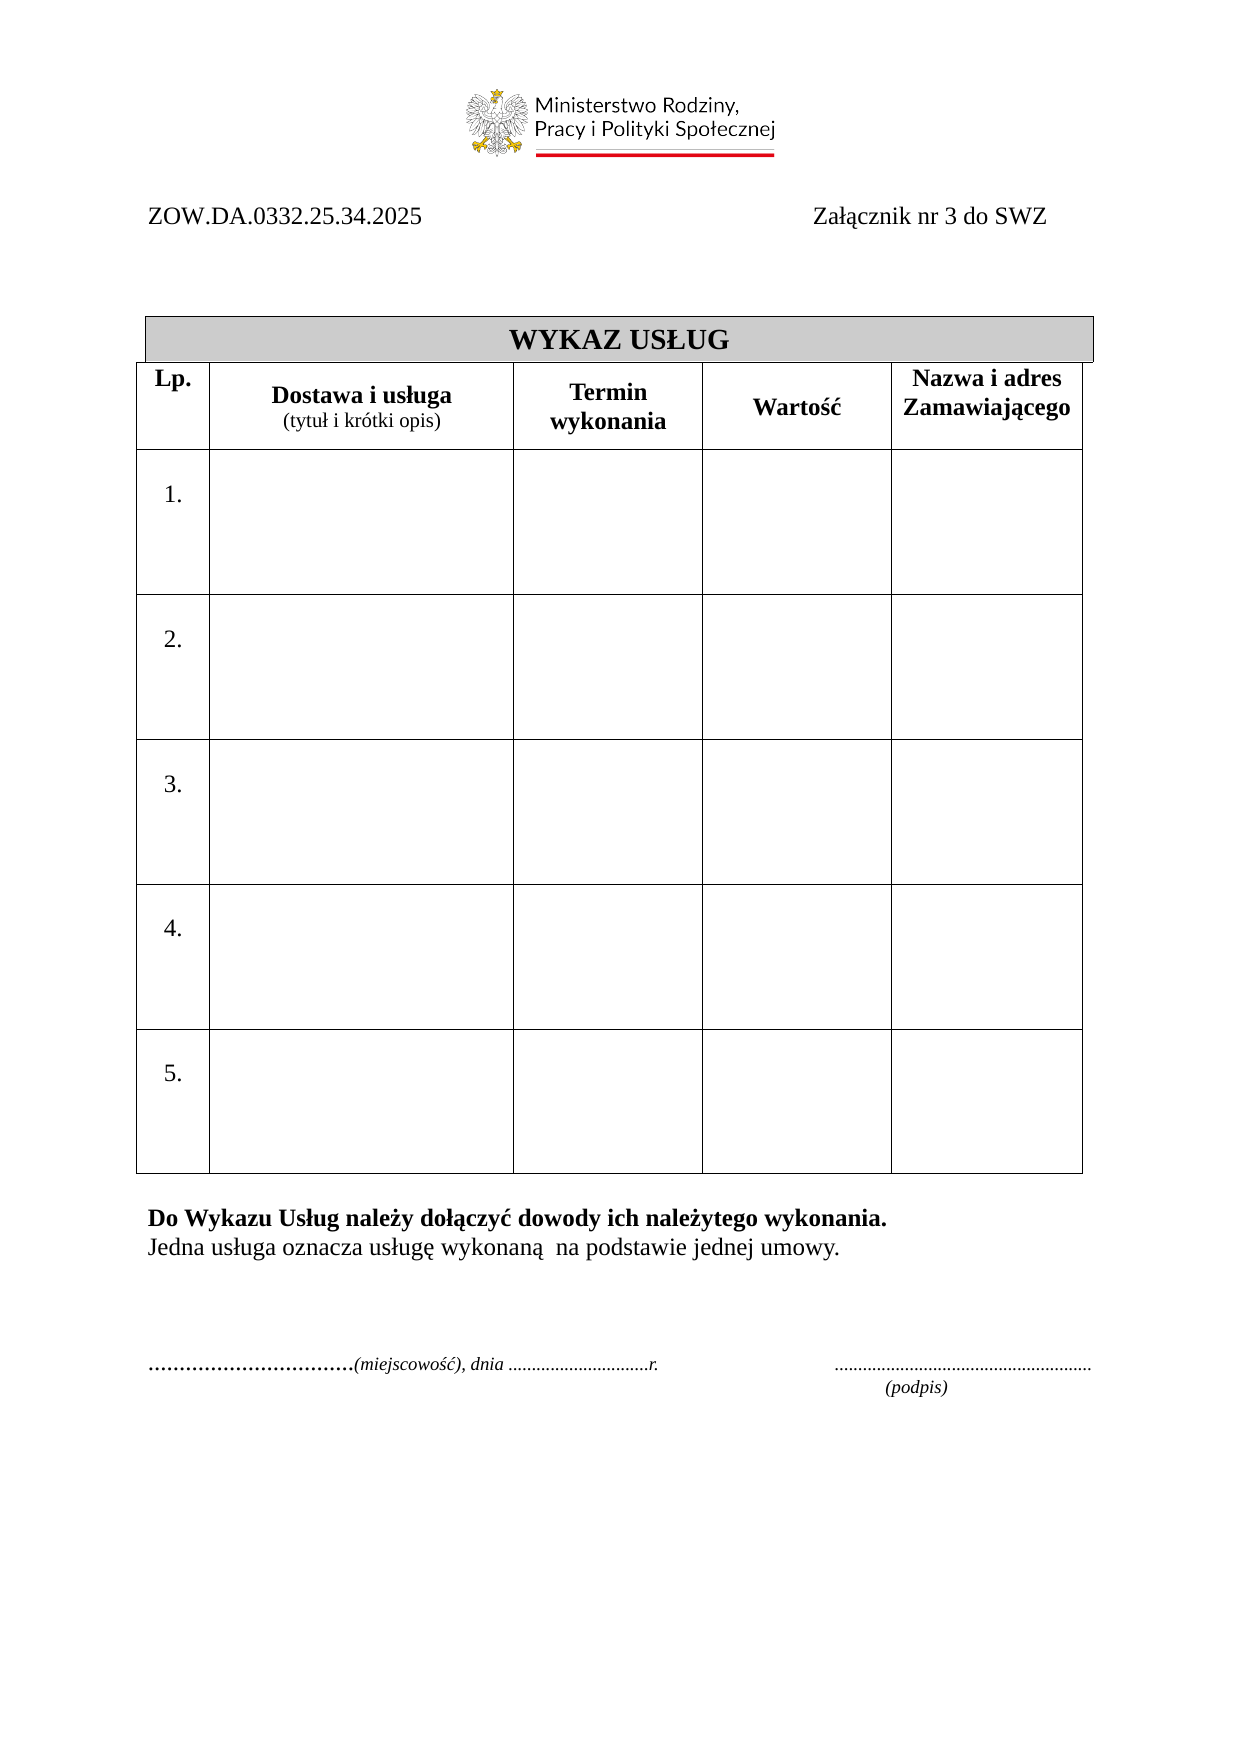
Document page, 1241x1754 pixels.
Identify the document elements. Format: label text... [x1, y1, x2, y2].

table_cell [514, 595, 702, 739]
table_cell [892, 885, 1082, 1028]
text .................................(miejscowość), dnia ..............................r. ....................................................... (podpis) [148, 1347, 1093, 1397]
picture [450, 73, 790, 173]
text Do Wykazu Usług należy dołączyć dowody ich należytego wykonania. [148, 1203, 1093, 1232]
table_cell [892, 740, 1082, 884]
table_cell [210, 450, 513, 594]
table_header Nazwa i adres Zamawiającego [892, 363, 1082, 449]
table_cell [703, 885, 891, 1028]
table_cell [210, 740, 513, 884]
table_cell [514, 450, 702, 594]
table_cell [210, 595, 513, 739]
table_cell 1. [137, 450, 209, 594]
text Jedna usługa oznacza usługę wykonaną na podstawie jednej umowy. [148, 1232, 1093, 1261]
table_header Wartość [703, 363, 891, 449]
table_cell [703, 450, 891, 594]
table_header Dostawa i usługa (tytuł i krótki opis) [210, 363, 513, 449]
table_header Lp. [137, 363, 209, 449]
table_cell [703, 595, 891, 739]
table_header Termin wykonania [514, 363, 702, 449]
table_cell 5. [137, 1030, 209, 1173]
table_cell [514, 1030, 702, 1173]
table_cell [892, 450, 1082, 594]
text ZOW.DA.0332.25.34.2025 Załącznik nr 3 do SWZ [148, 201, 1093, 230]
table_cell 3. [137, 740, 209, 884]
table_cell 4. [137, 885, 209, 1028]
table_cell [892, 1030, 1082, 1173]
table_cell [703, 740, 891, 884]
table_cell [514, 740, 702, 884]
table_cell [703, 1030, 891, 1173]
table_cell [210, 885, 513, 1028]
table_cell [892, 595, 1082, 739]
table_cell [210, 1030, 513, 1173]
table_cell 2. [137, 595, 209, 739]
table_header WYKAZ USŁUG [146, 317, 1093, 361]
table_cell [514, 885, 702, 1028]
